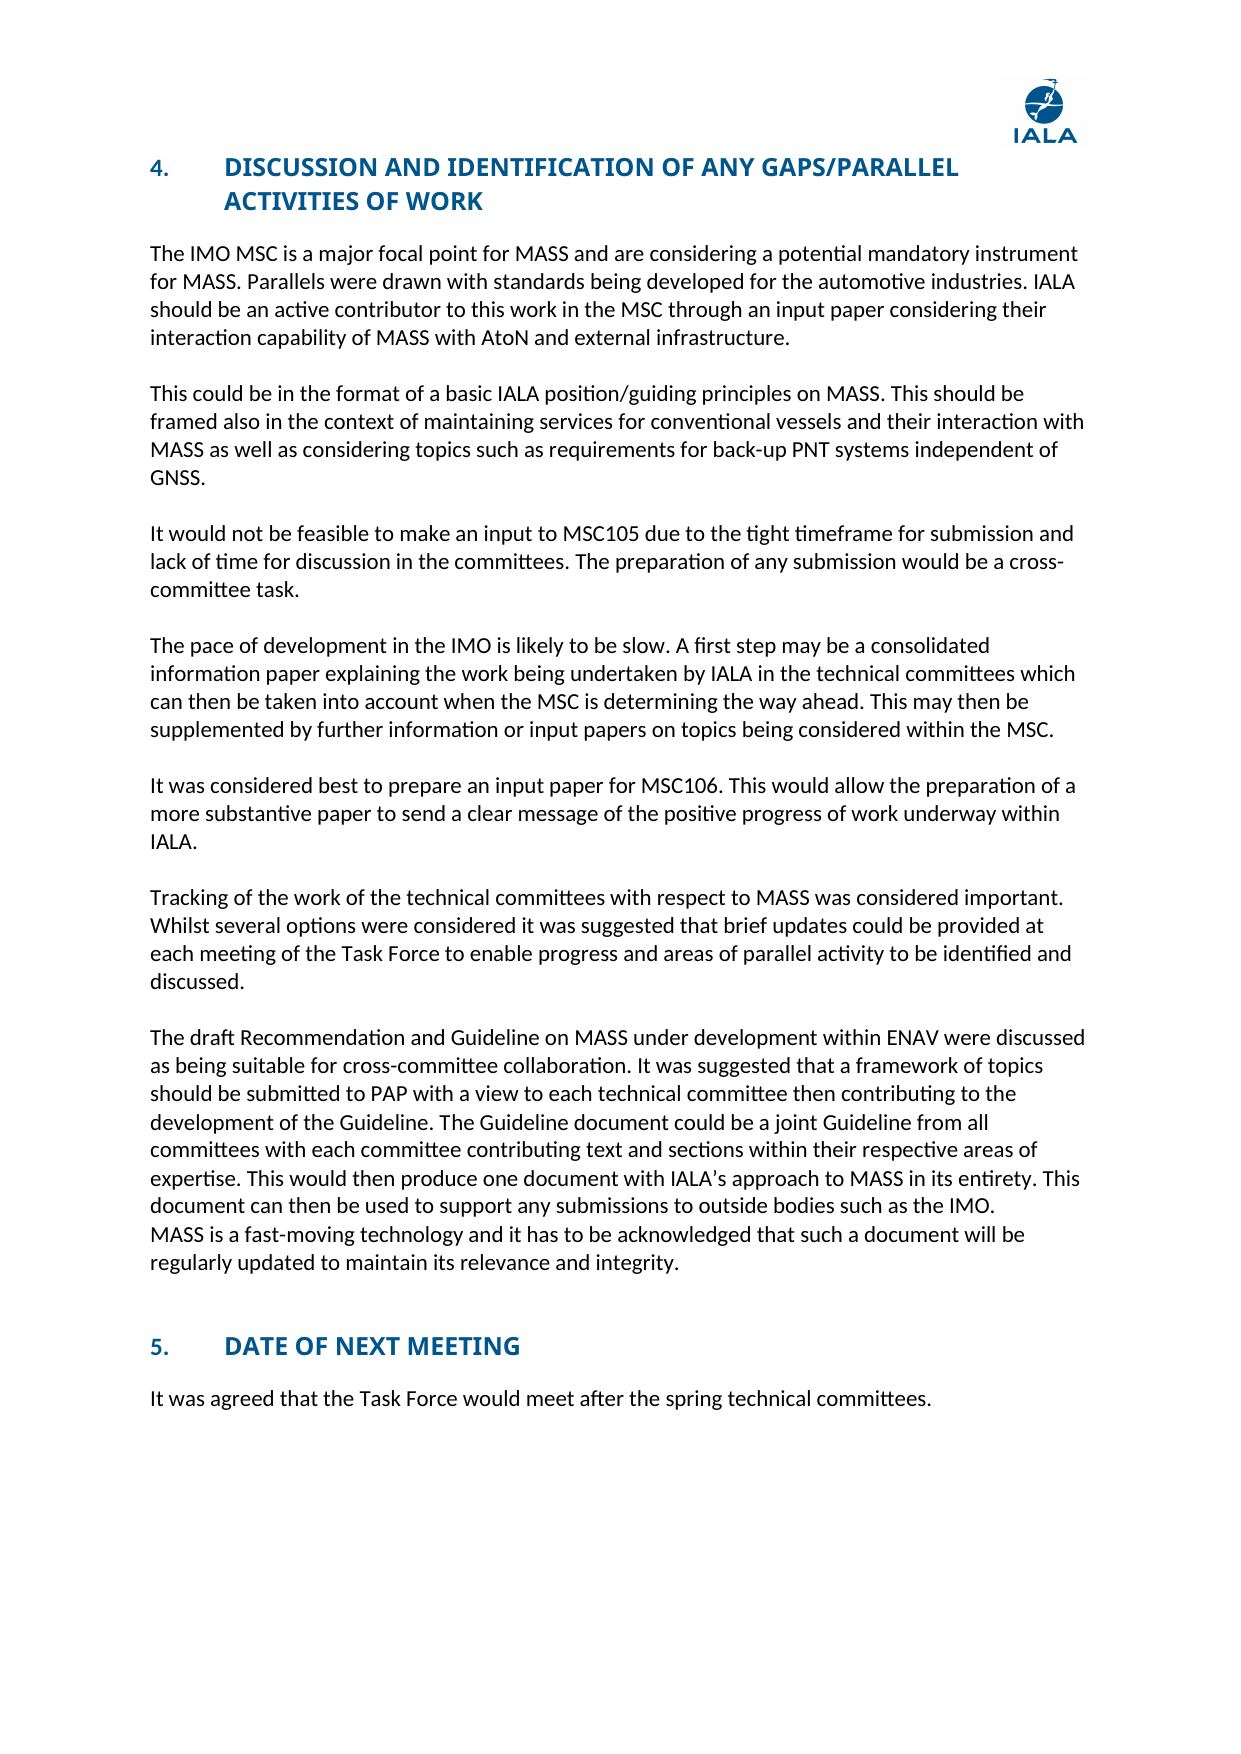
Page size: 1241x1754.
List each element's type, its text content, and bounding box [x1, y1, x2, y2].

text Tracking of the work of the technical committees with respect to MASS was considered important. Whilst several options were considered it was suggested that brief updates could be provided at each meeting of the Task Force to enable progress and areas of parallel activity to be identified and discussed. [150, 883, 1090, 996]
text It was agreed that the Task Force would meet after the spring technical committees. [150, 1384, 1090, 1412]
text It would not be feasible to make an input to MSC105 due to the tight timeframe for submission and lack of time for discussion in the committees. The preparation of any submission would be a cross-committee task. [150, 519, 1090, 603]
text The draft Recommendation and Guideline on MASS under development within ENAV were discussed as being suitable for cross-committee collaboration. It was suggested that a framework of topics should be submitted to PAP with a view to each technical committee then contributing to the development of the Guideline. The Guideline document could be a joint Guideline from all committees with each committee contributing text and sections within their respective areas of expertise. This would then produce one document with IALA’s approach to MASS in its entirety. This document can then be used to support any submissions to outside bodies such as the IMO. [150, 1023, 1090, 1220]
subtitle date of next meeting [150, 1329, 1090, 1363]
picture [997, 75, 1091, 150]
text MASS is a fast-moving technology and it has to be acknowledged that such a document will be regularly updated to maintain its relevance and integrity. [150, 1220, 1090, 1276]
text This could be in the format of a basic IALA position/guiding principles on MASS. This should be framed also in the context of maintaining services for conventional vessels and their interaction with MASS as well as considering topics such as requirements for back-up PNT systems independent of GNSS. [150, 379, 1090, 491]
text It was considered best to prepare an input paper for MSC106. This would allow the preparation of a more substantive paper to send a clear message of the positive progress of work underway within IALA. [150, 771, 1090, 855]
subtitle Discussion and identification of any gaps/parallel activities of work [150, 150, 1090, 218]
text The IMO MSC is a major focal point for MASS and are considering a potential mandatory instrument for MASS. Parallels were drawn with standards being developed for the automotive industries. IALA should be an active contributor to this work in the MSC through an input paper considering their interaction capability of MASS with AtoN and external infrastructure. [150, 239, 1090, 351]
text The pace of development in the IMO is likely to be slow. A first step may be a consolidated information paper explaining the work being undertaken by IALA in the technical committees which can then be taken into account when the MSC is determining the way ahead. This may then be supplemented by further information or input papers on topics being considered within the MSC. [150, 631, 1090, 743]
